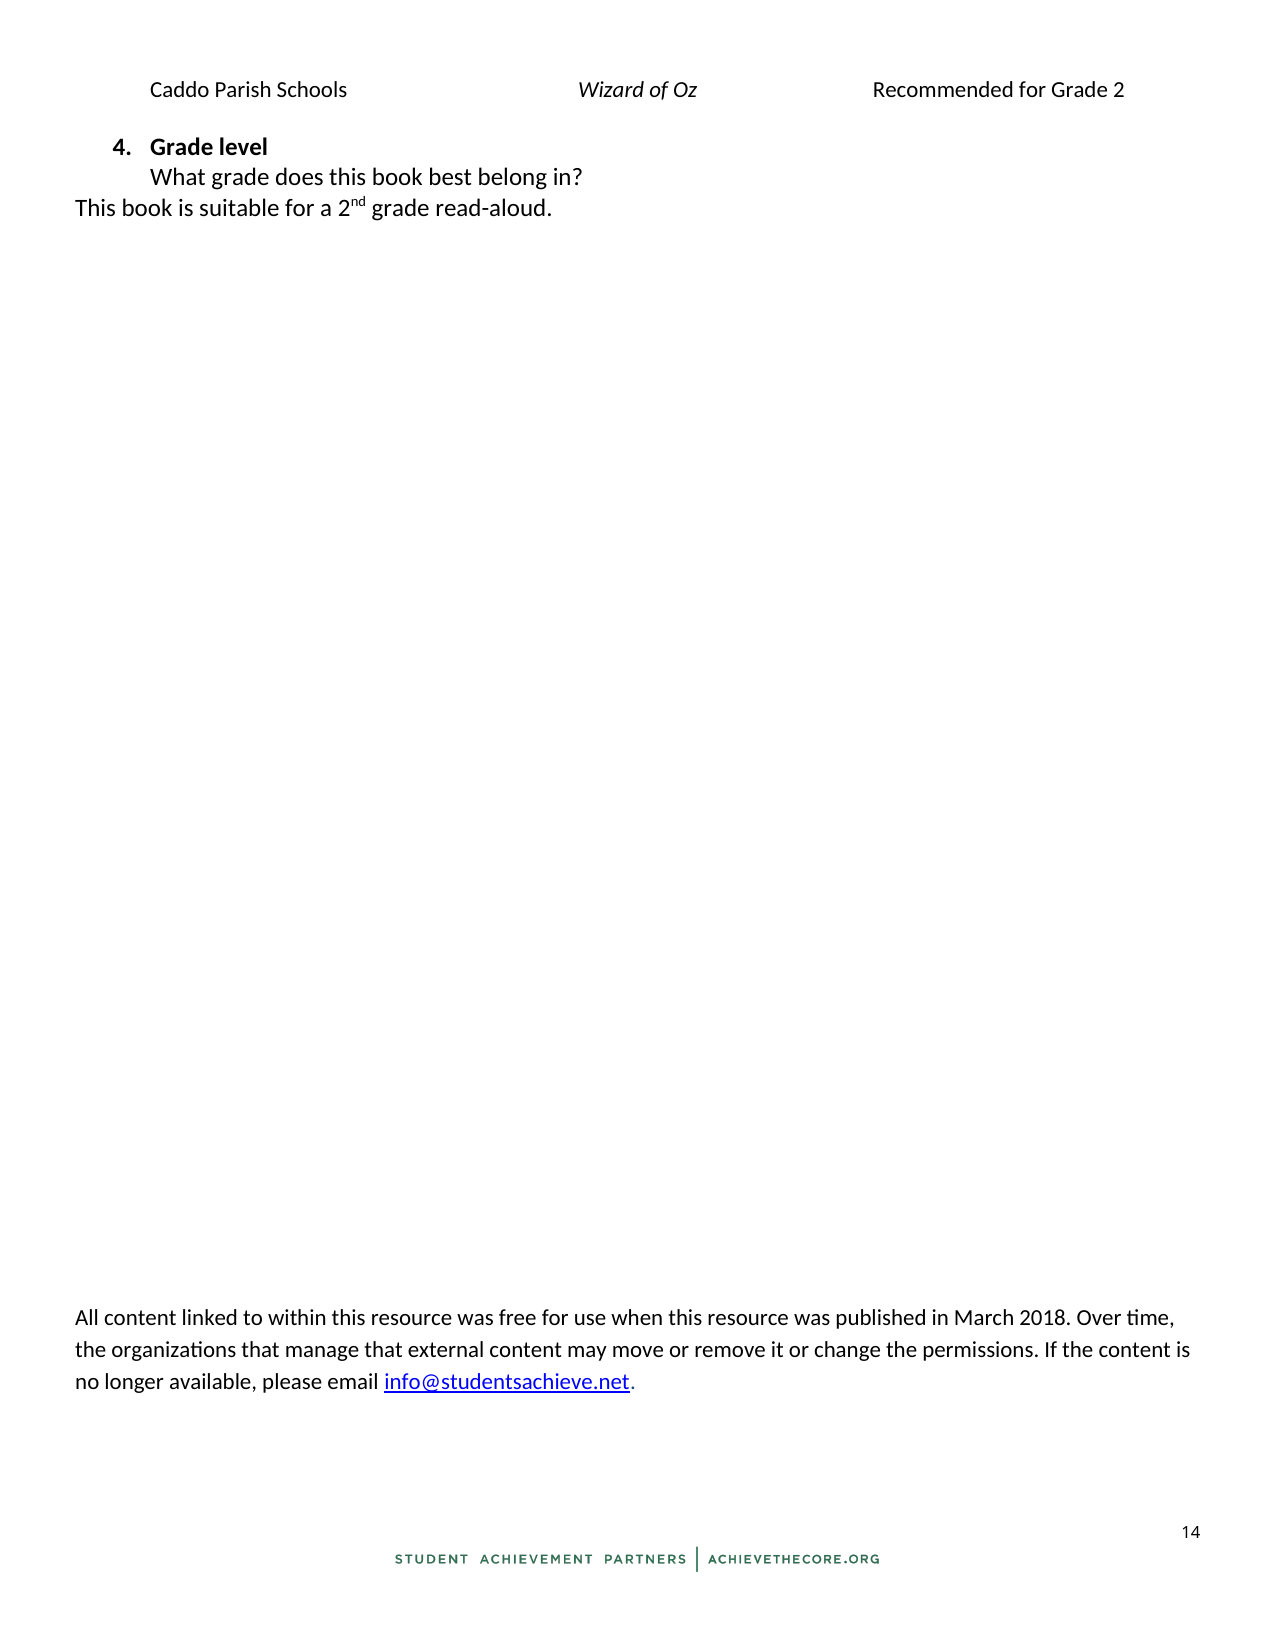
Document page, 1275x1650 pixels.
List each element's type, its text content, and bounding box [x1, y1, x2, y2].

list What grade does this book best belong in? [150, 162, 1200, 192]
list Grade level [112, 131, 1200, 162]
text This book is suitable for a 2nd grade read-aloud. [75, 192, 1200, 223]
text All content linked to within this resource was free for use when this resource was published in March 2018. Over time, the organizations that manage that external content may move or remove it or change the permissions. If the content is no longer available, please email info@studentsachieve.net. [75, 1303, 1200, 1395]
picture [384, 1543, 892, 1575]
